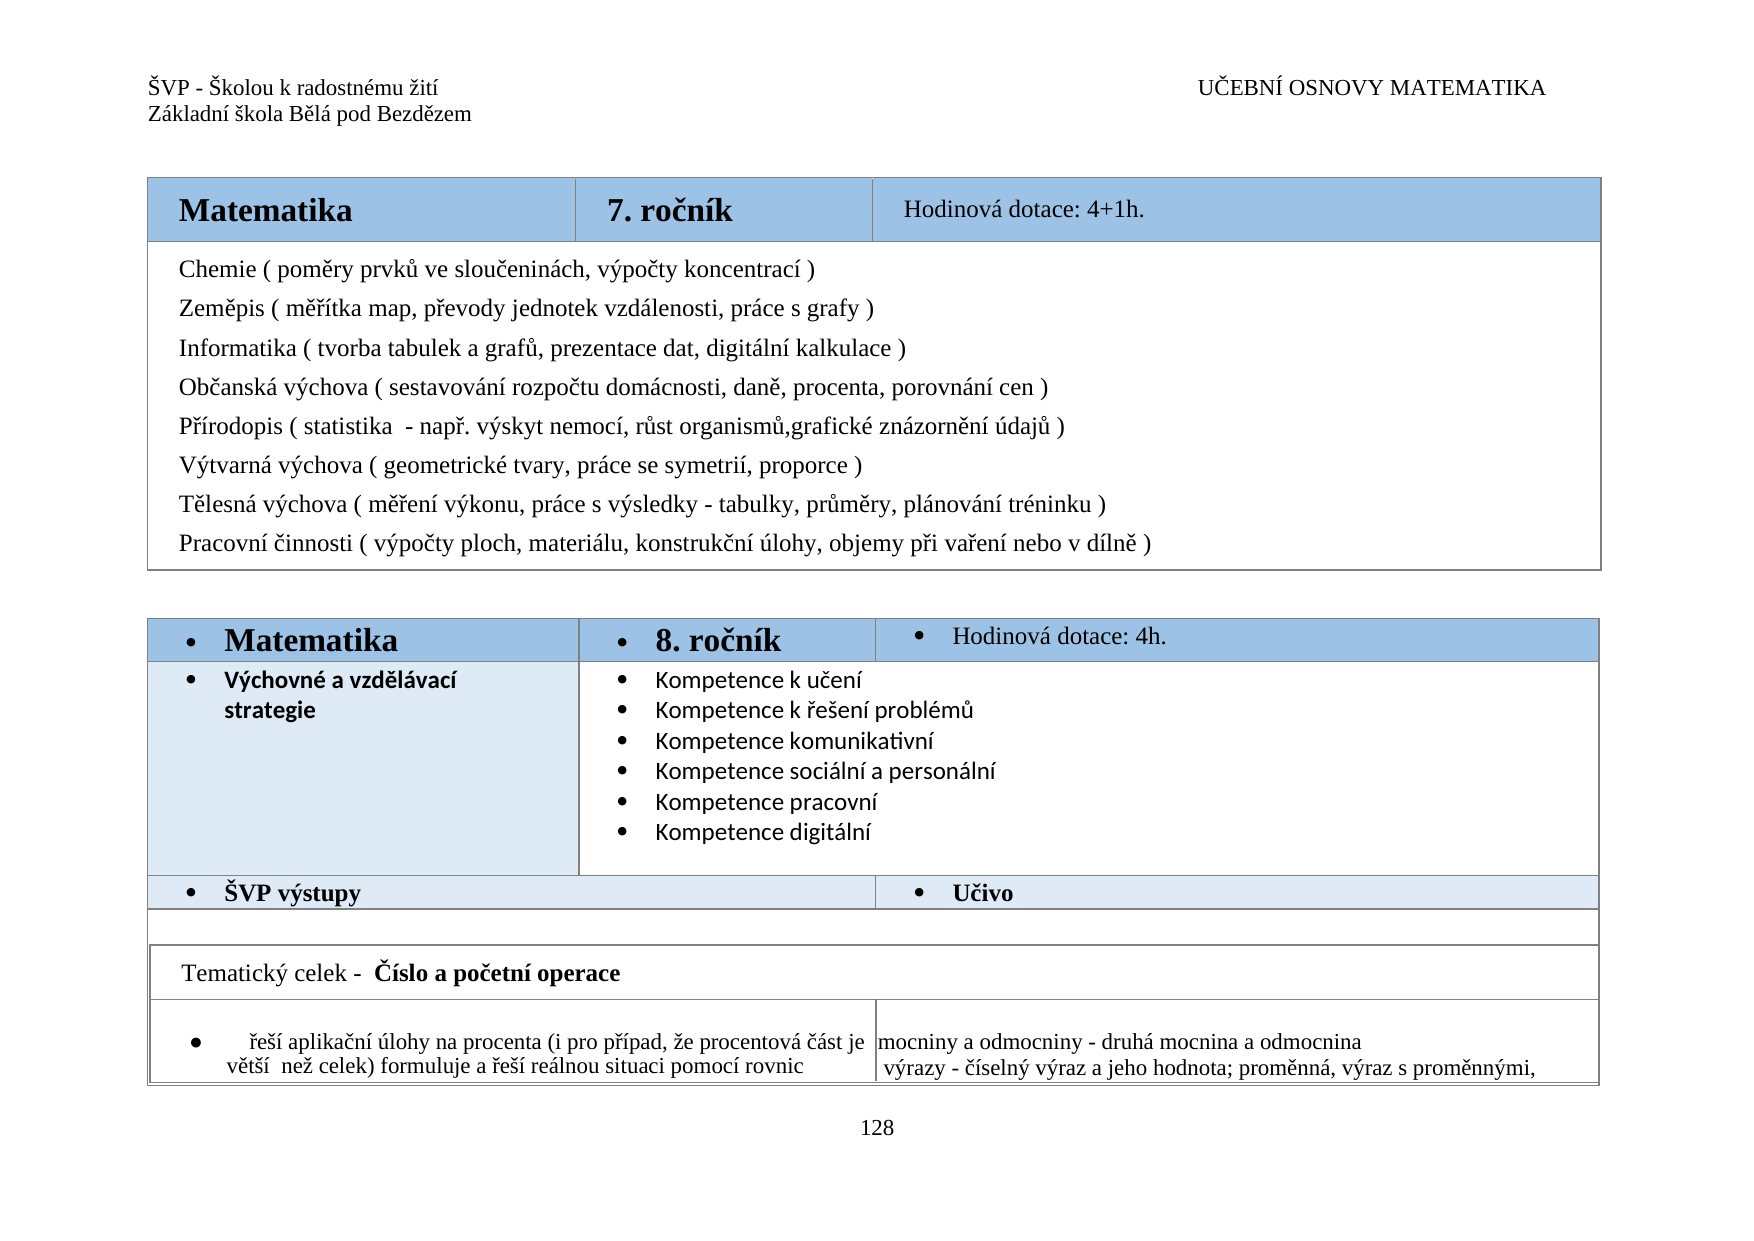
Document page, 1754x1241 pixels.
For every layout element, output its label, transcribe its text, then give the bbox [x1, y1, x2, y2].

table_cell ŠVP výstupy [148, 876, 875, 908]
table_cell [148, 910, 1598, 1084]
table_header Matematika [148, 619, 578, 661]
table_header 8. ročník [580, 619, 875, 661]
table_header Hodinová dotace: 4h. [876, 619, 1598, 661]
table_header Hodinová dotace: 4+1h. [873, 178, 1600, 241]
table_cell Kompetence k učení Kompetence k řešení problémů Kompetence komunikativní Kompetence sociální a personální Kompetence pracovní Kompetence digitální [580, 662, 1598, 875]
table_cell Učivo [876, 876, 1598, 908]
table_header 7. ročník [576, 178, 872, 241]
table_cell Výchovné a vzdělávací strategie [148, 662, 578, 875]
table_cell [148, 242, 1600, 569]
table_header Matematika [148, 178, 575, 241]
